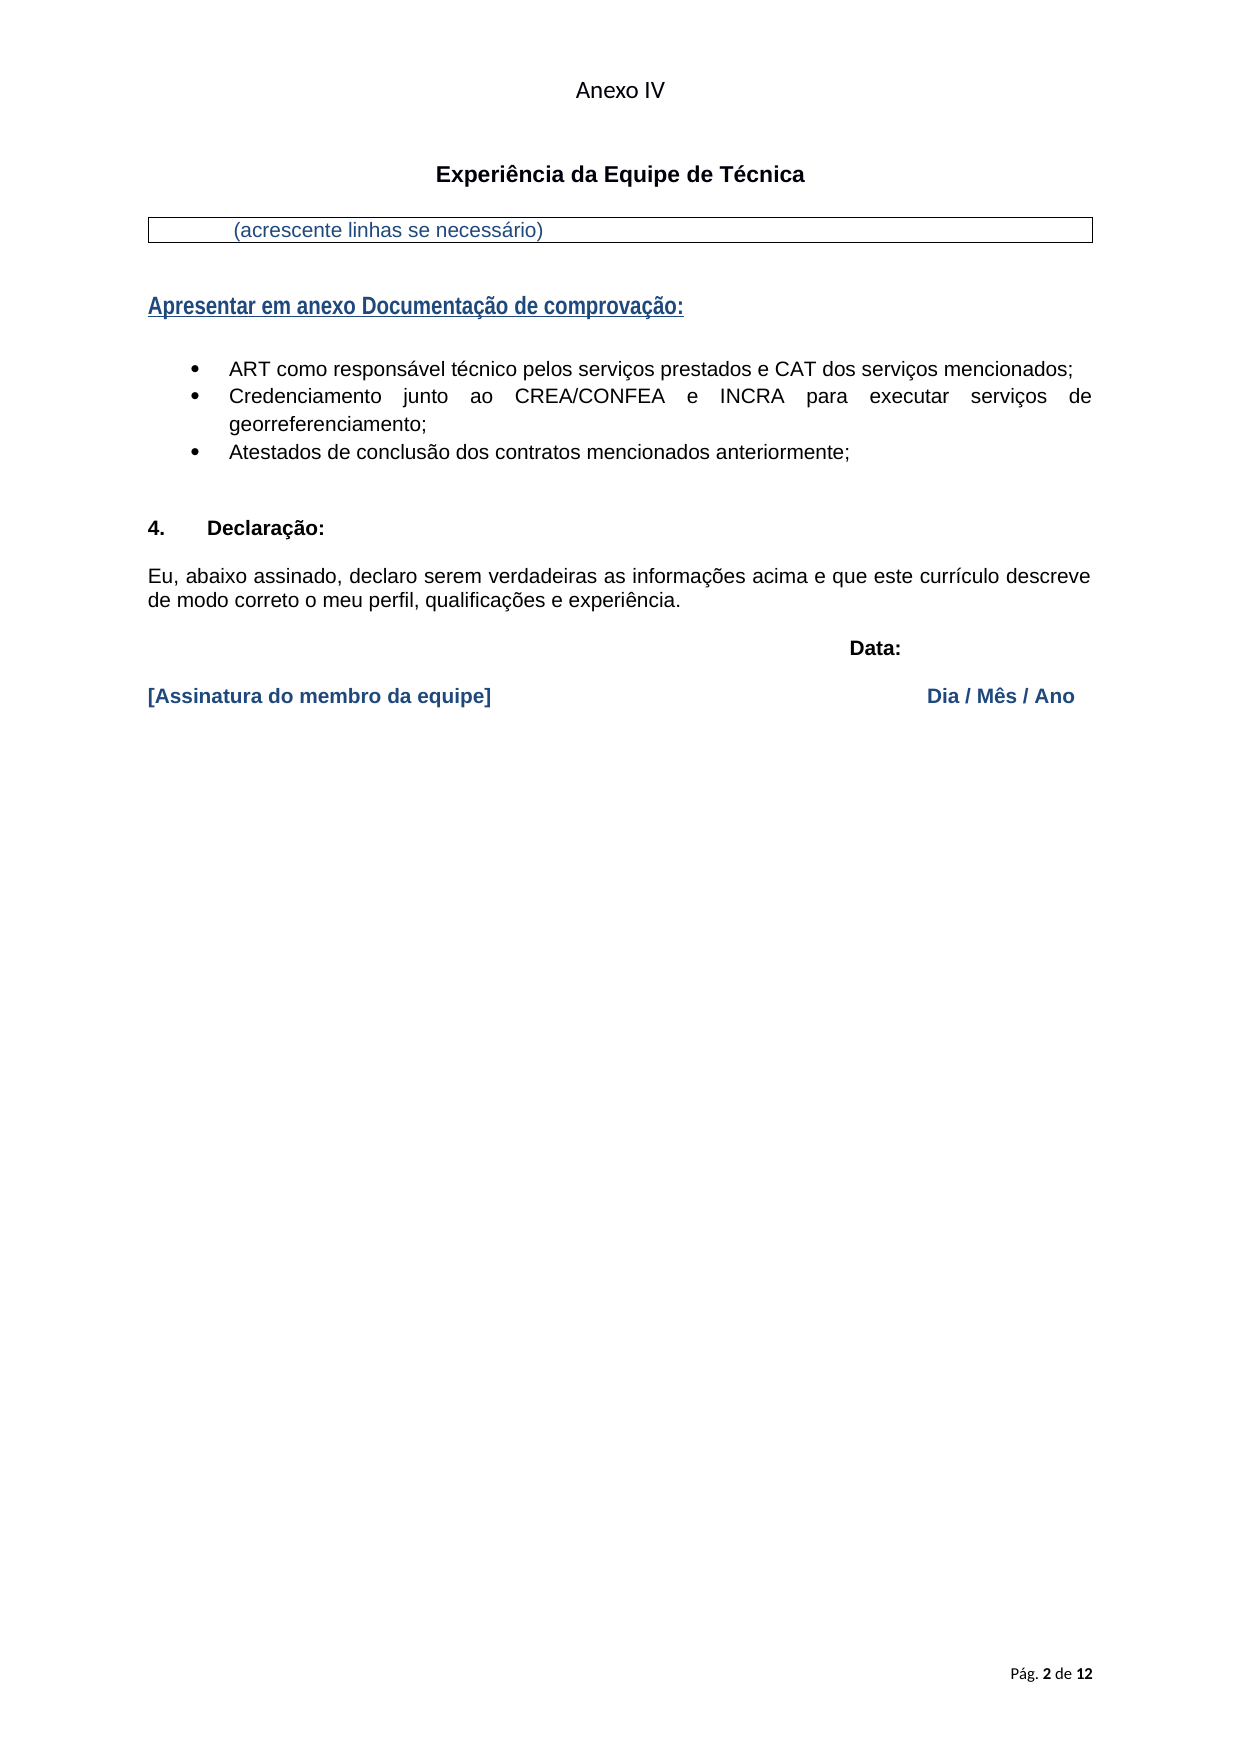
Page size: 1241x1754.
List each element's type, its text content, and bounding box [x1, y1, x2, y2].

list Declaração: [148, 515, 1092, 539]
list ART como responsável técnico pelos serviços prestados e CAT dos serviços mencionados; [191, 357, 1092, 381]
text [Assinatura do membro da equipe] Dia / Mês / Ano [148, 684, 1092, 708]
list Atestados de conclusão dos contratos mencionados anteriormente; [191, 439, 1092, 463]
text Eu, abaixo assinado, declaro serem verdadeiras as informações acima e que este currículo descreve de modo correto o meu perfil, qualificações e experiência. [148, 564, 1092, 612]
table_header (acrescente linhas se necessário) [149, 218, 1092, 242]
list Credenciamento junto ao CREA/CONFEA e INCRA para executar serviços de georreferenciamento; [191, 384, 1092, 436]
text Data: [148, 636, 1092, 659]
text Apresentar em anexo Documentação de comprovação: [148, 291, 1092, 319]
